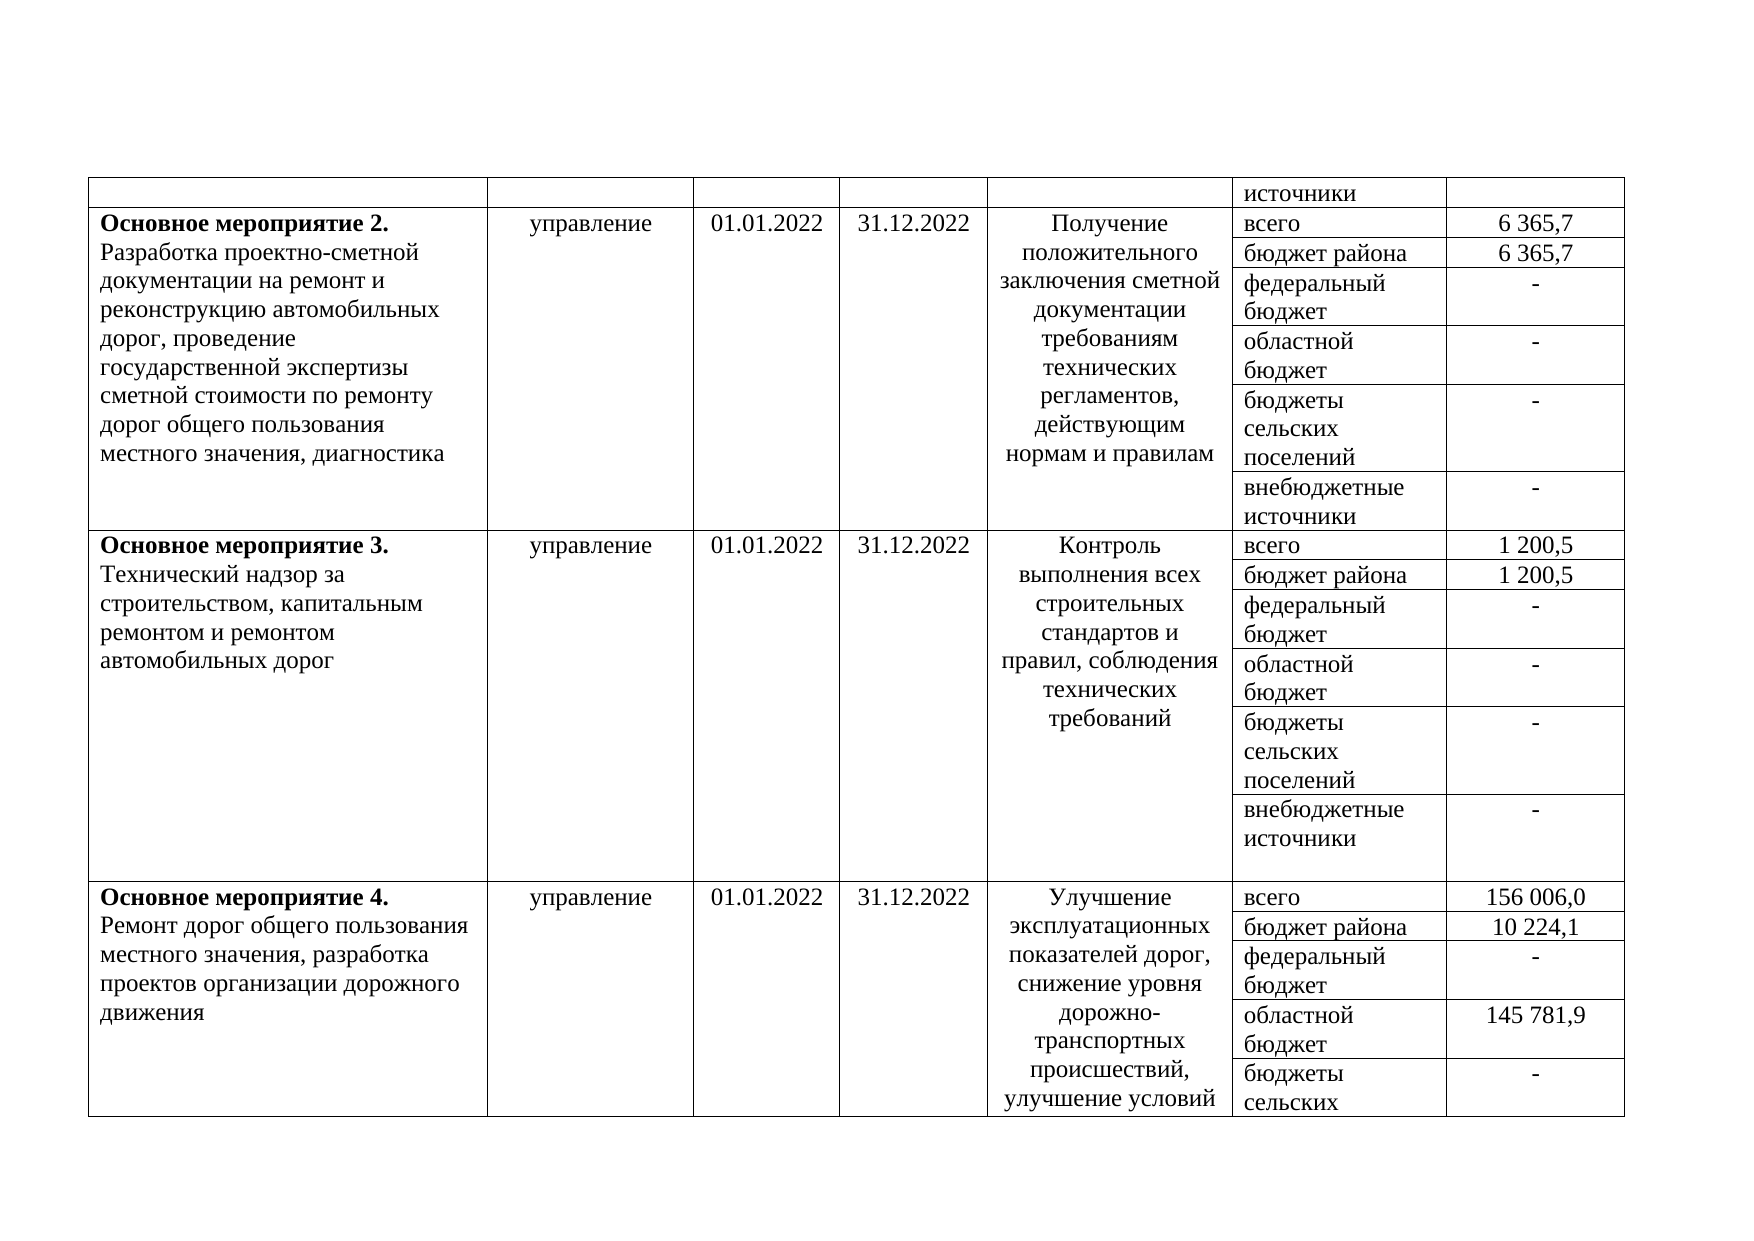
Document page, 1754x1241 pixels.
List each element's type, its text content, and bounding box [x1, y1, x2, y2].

table_cell - [1447, 268, 1624, 325]
table_cell областной бюджет [1233, 326, 1446, 384]
table_cell всего [1233, 882, 1446, 911]
table_cell 156 006,0 [1447, 882, 1624, 911]
table_cell 1 200,5 [1447, 560, 1624, 589]
table_cell 01.01.2022 [694, 208, 839, 529]
table_cell Основное мероприятие 3. Технический надзор за строительством, капитальным ремонтом и ремонтом автомобильных дорог [89, 531, 487, 881]
table_cell - [1447, 590, 1624, 648]
table_cell 1 200,5 [1447, 531, 1624, 559]
table_cell бюджет района [1233, 238, 1446, 267]
table_cell Получение положительного заключения сметной документации требованиям технических регламентов, действующим нормам и правилам [988, 208, 1232, 529]
table_cell - [1447, 941, 1624, 999]
table_cell бюджет района [1233, 560, 1446, 589]
table_cell бюджет района [1233, 912, 1446, 940]
table_cell 31.12.2022 [840, 531, 987, 881]
table_cell областной бюджет [1233, 649, 1446, 706]
table_cell федеральный бюджет [1233, 268, 1446, 325]
table_cell 01.01.2022 [694, 531, 839, 881]
table_cell - [1447, 178, 1624, 207]
table_cell - [1447, 472, 1624, 529]
table_cell 145 781,9 [1447, 1000, 1624, 1057]
table_cell 31.12.2022 [840, 882, 987, 1116]
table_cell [988, 882, 1232, 1116]
table_cell 10 224,1 [1447, 912, 1624, 940]
table_cell областной бюджет [1233, 1000, 1446, 1057]
table_cell - [1447, 707, 1624, 793]
table_cell Основное мероприятие 4. Ремонт дорог общего пользования местного значения, разработка проектов организации дорожного движения [89, 882, 487, 1116]
table_cell федеральный бюджет [1233, 941, 1446, 999]
table_cell управление [488, 882, 693, 1116]
table_cell управление [488, 208, 693, 529]
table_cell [1233, 1059, 1446, 1116]
table_cell Основное мероприятие 2. Разработка проектно-сметной документации на ремонт и реконструкцию автомобильных дорог, проведение государственной экспертизы сметной стоимости по ремонту дорог общего пользования местного значения, диагностика [89, 208, 487, 529]
table_cell - [1447, 795, 1624, 881]
table_cell всего [1233, 531, 1446, 559]
table_cell - [1447, 649, 1624, 706]
table_cell 01.01.2022 [694, 882, 839, 1116]
table_cell бюджеты сельских поселений [1233, 707, 1446, 793]
table_cell управление [488, 531, 693, 881]
table_cell 31.12.2022 [840, 208, 987, 529]
table_cell внебюджетные источники [1233, 795, 1446, 881]
table_cell федеральный бюджет [1233, 590, 1446, 648]
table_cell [1233, 178, 1446, 207]
table_cell - [1447, 326, 1624, 384]
table_cell 6 365,7 [1447, 238, 1624, 267]
table_cell внебюджетные источники [1233, 472, 1446, 529]
table_cell всего [1233, 208, 1446, 237]
table_cell - [1447, 1059, 1624, 1116]
table_cell Контроль выполнения всех строительных стандартов и правил, соблюдения технических требований [988, 531, 1232, 881]
table_cell - [1447, 385, 1624, 471]
table_cell 6 365,7 [1447, 208, 1624, 237]
table_cell бюджеты сельских поселений [1233, 385, 1446, 471]
